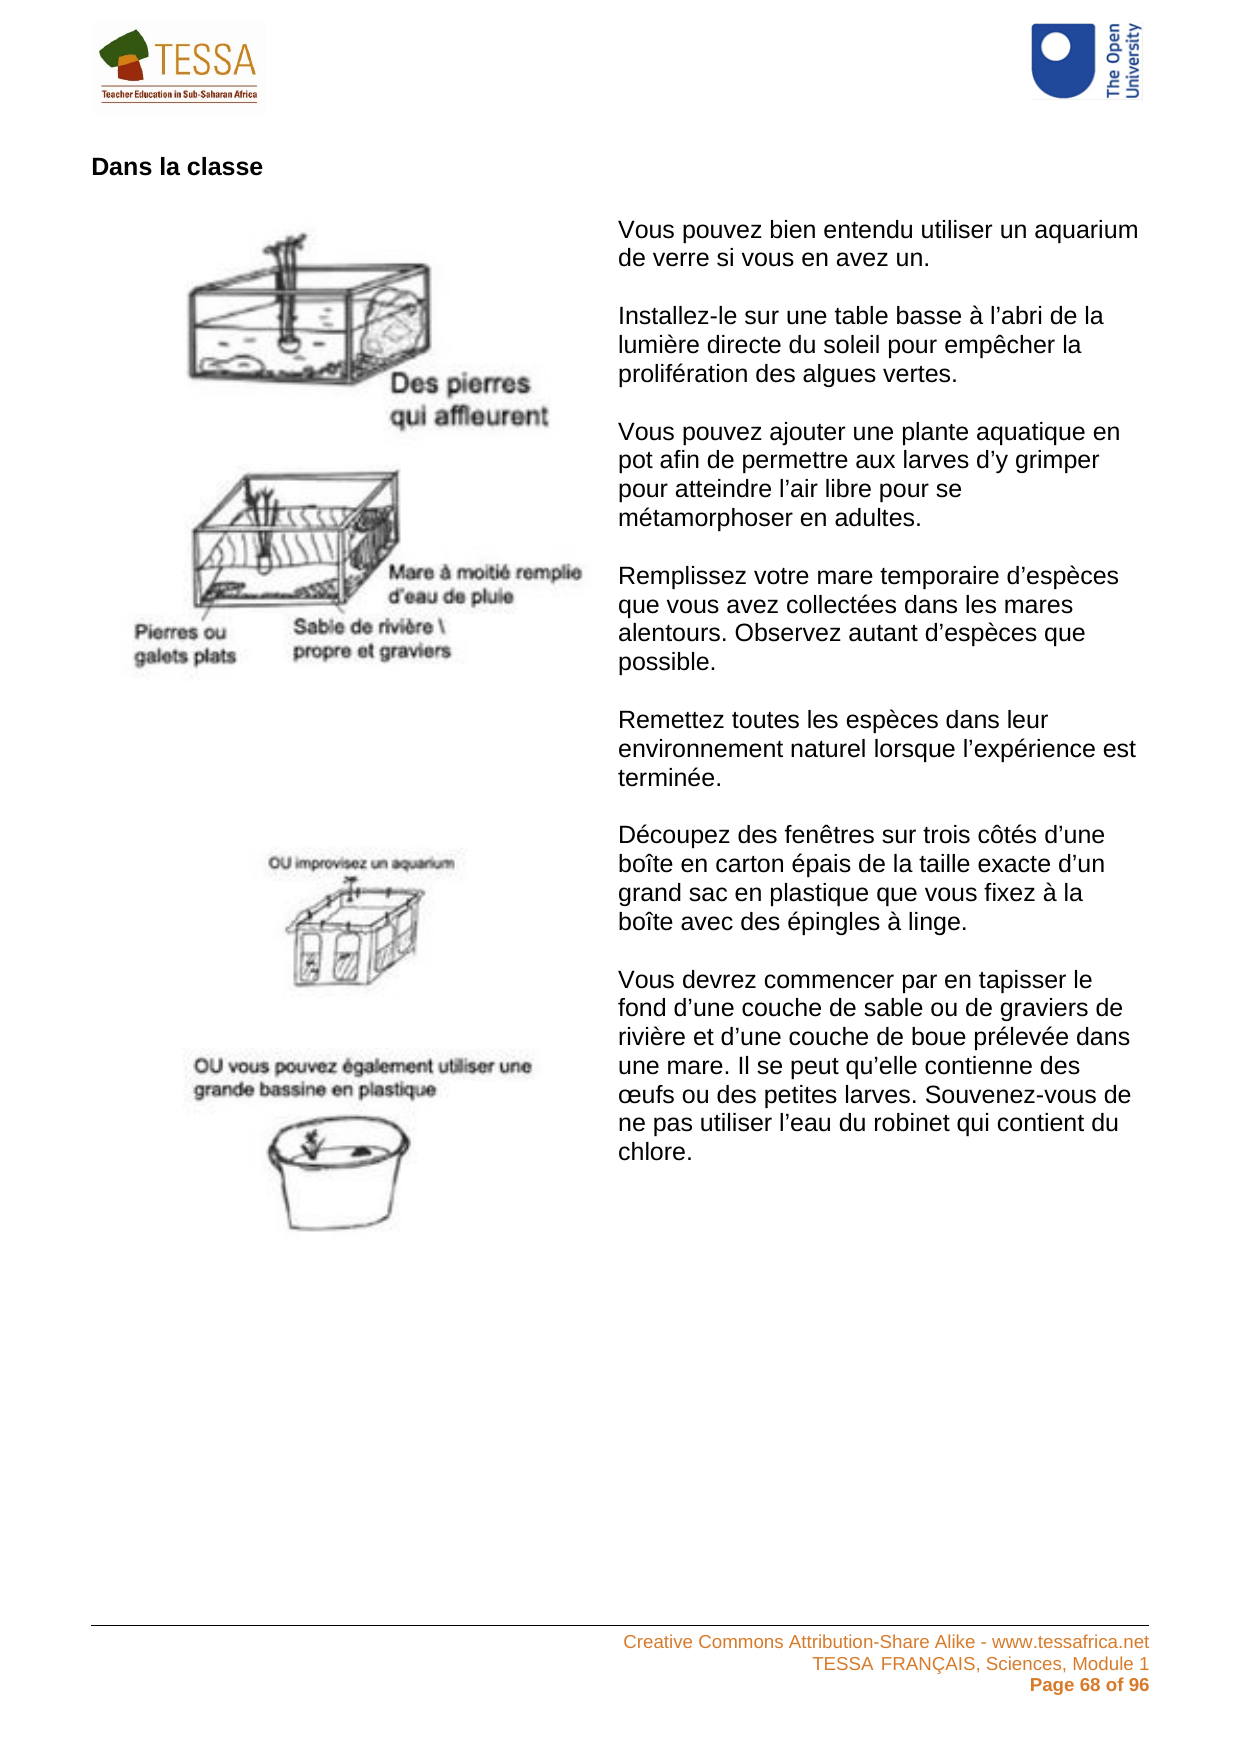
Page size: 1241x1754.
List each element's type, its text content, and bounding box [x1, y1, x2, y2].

table_header [91, 210, 608, 1268]
text Dans la classe [91, 152, 1149, 180]
picture [101, 214, 597, 1263]
picture [1031, 22, 1144, 101]
table_header Vous pouvez bien entendu utiliser un aquarium de verre si vous en avez un. Installez-le sur une table basse à l’abri de la lumière directe du soleil pour empêcher la prolifération des algues vertes. Vous pouvez ajouter une plante aquatique en pot afin de permettre aux larves d’y grimper pour atteindre l’air libre pour se métamorphoser en adultes. Remplissez votre mare temporaire d’espèces que vous avez collectées dans les mares alentours. Observez autant d’espèces que possible. Remettez toutes les espèces dans leur environnement naturel lorsque l’expérience est terminée. Découpez des fenêtres sur trois côtés d’une boîte en carton épais de la taille exacte d’un grand sac en plastique que vous fixez à la boîte avec des épingles à linge. Vous devrez commencer par en tapisser le fond d’une couche de sable ou de graviers de rivière et d’une couche de boue prélevée dans une mare. Il se peut qu’elle contienne des œufs ou des petites larves. Souvenez-vous de ne pas utiliser l’eau du robinet qui contient du chlore. [608, 210, 1149, 1268]
picture [91, 22, 266, 114]
